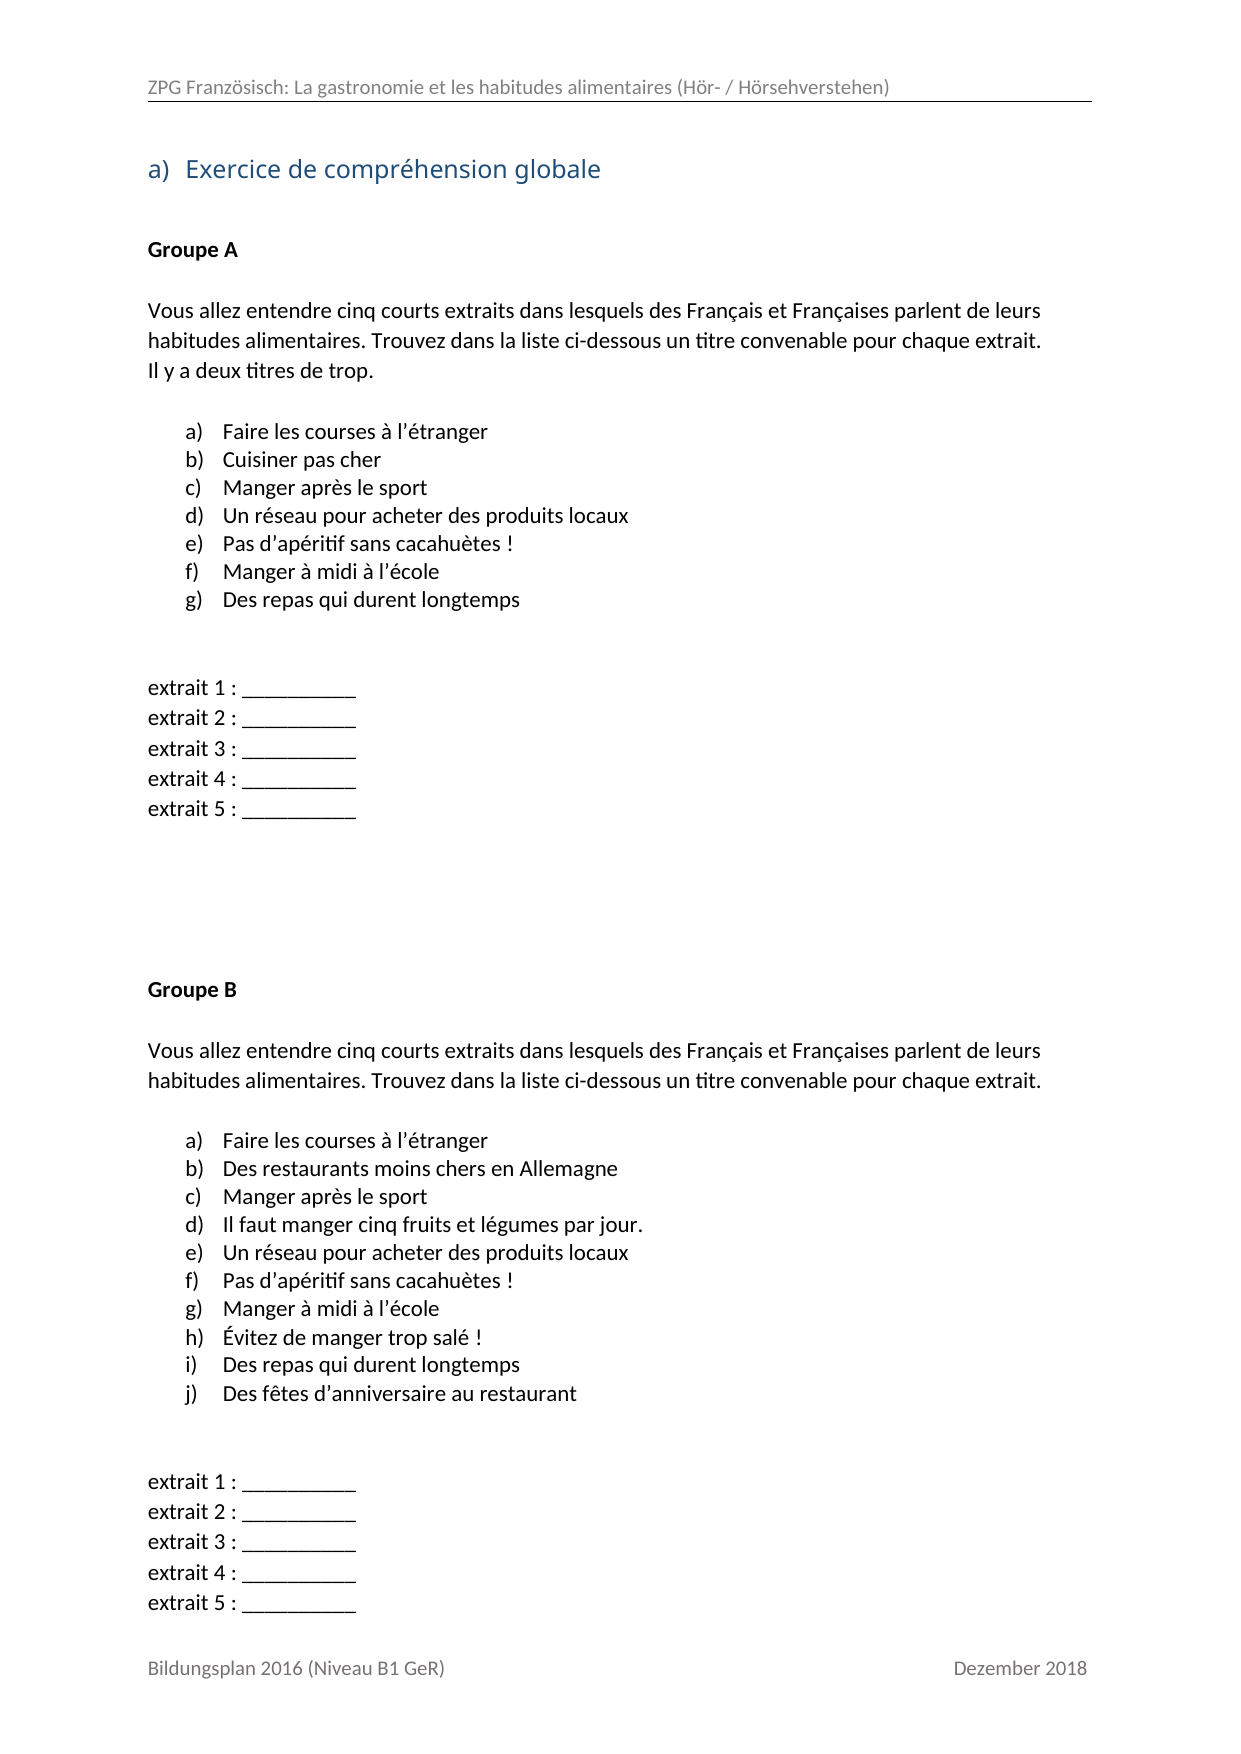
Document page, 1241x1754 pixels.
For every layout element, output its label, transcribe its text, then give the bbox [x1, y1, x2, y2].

text extrait 3 : __________ [148, 1527, 1092, 1556]
text Vous allez entendre cinq courts extraits dans lesquels des Français et Françaises parlent de leurs habitudes alimentaires. Trouvez dans la liste ci-dessous un titre convenable pour chaque extrait. [148, 296, 1092, 354]
text extrait 2 : __________ [148, 703, 1092, 732]
list Manger à midi à l’école [185, 1294, 1092, 1323]
text Groupe B [148, 975, 1092, 1003]
list Il faut manger cinq fruits et légumes par jour. [185, 1211, 1092, 1238]
list Un réseau pour acheter des produits locaux [185, 1238, 1092, 1267]
text extrait 4 : __________ [148, 764, 1092, 792]
list Manger après le sport [185, 1182, 1092, 1211]
text extrait 5 : __________ [148, 1588, 1092, 1616]
list Cuisiner pas cher [185, 445, 1092, 473]
list Un réseau pour acheter des produits locaux [185, 501, 1092, 529]
list Manger après le sport [185, 473, 1092, 501]
text extrait 1 : __________ [148, 673, 1092, 701]
subtitle Exercice de compréhension globale [148, 152, 1092, 186]
list Manger à midi à l’école [185, 557, 1092, 585]
text Vous allez entendre cinq courts extraits dans lesquels des Français et Françaises parlent de leurs habitudes alimentaires. Trouvez dans la liste ci-dessous un titre convenable pour chaque extrait. [148, 1036, 1092, 1094]
text extrait 3 : __________ [148, 734, 1092, 762]
text Il y a deux titres de trop. [148, 356, 1092, 384]
list Des repas qui durent longtemps [185, 1351, 1092, 1379]
list Pas d’apéritif sans cacahuètes ! [185, 1267, 1092, 1294]
list Des fêtes d’anniversaire au restaurant [185, 1379, 1092, 1407]
text extrait 5 : __________ [148, 794, 1092, 822]
list Pas d’apéritif sans cacahuètes ! [185, 529, 1092, 557]
list Des repas qui durent longtemps [185, 585, 1092, 613]
list Faire les courses à l’étranger [185, 1126, 1092, 1154]
list Des restaurants moins chers en Allemagne [185, 1154, 1092, 1182]
text extrait 2 : __________ [148, 1497, 1092, 1525]
list Évitez de manger trop salé ! [185, 1323, 1092, 1351]
text extrait 1 : __________ [148, 1467, 1092, 1495]
text extrait 4 : __________ [148, 1558, 1092, 1586]
list Faire les courses à l’étranger [185, 417, 1092, 445]
text Groupe A [148, 236, 1092, 263]
